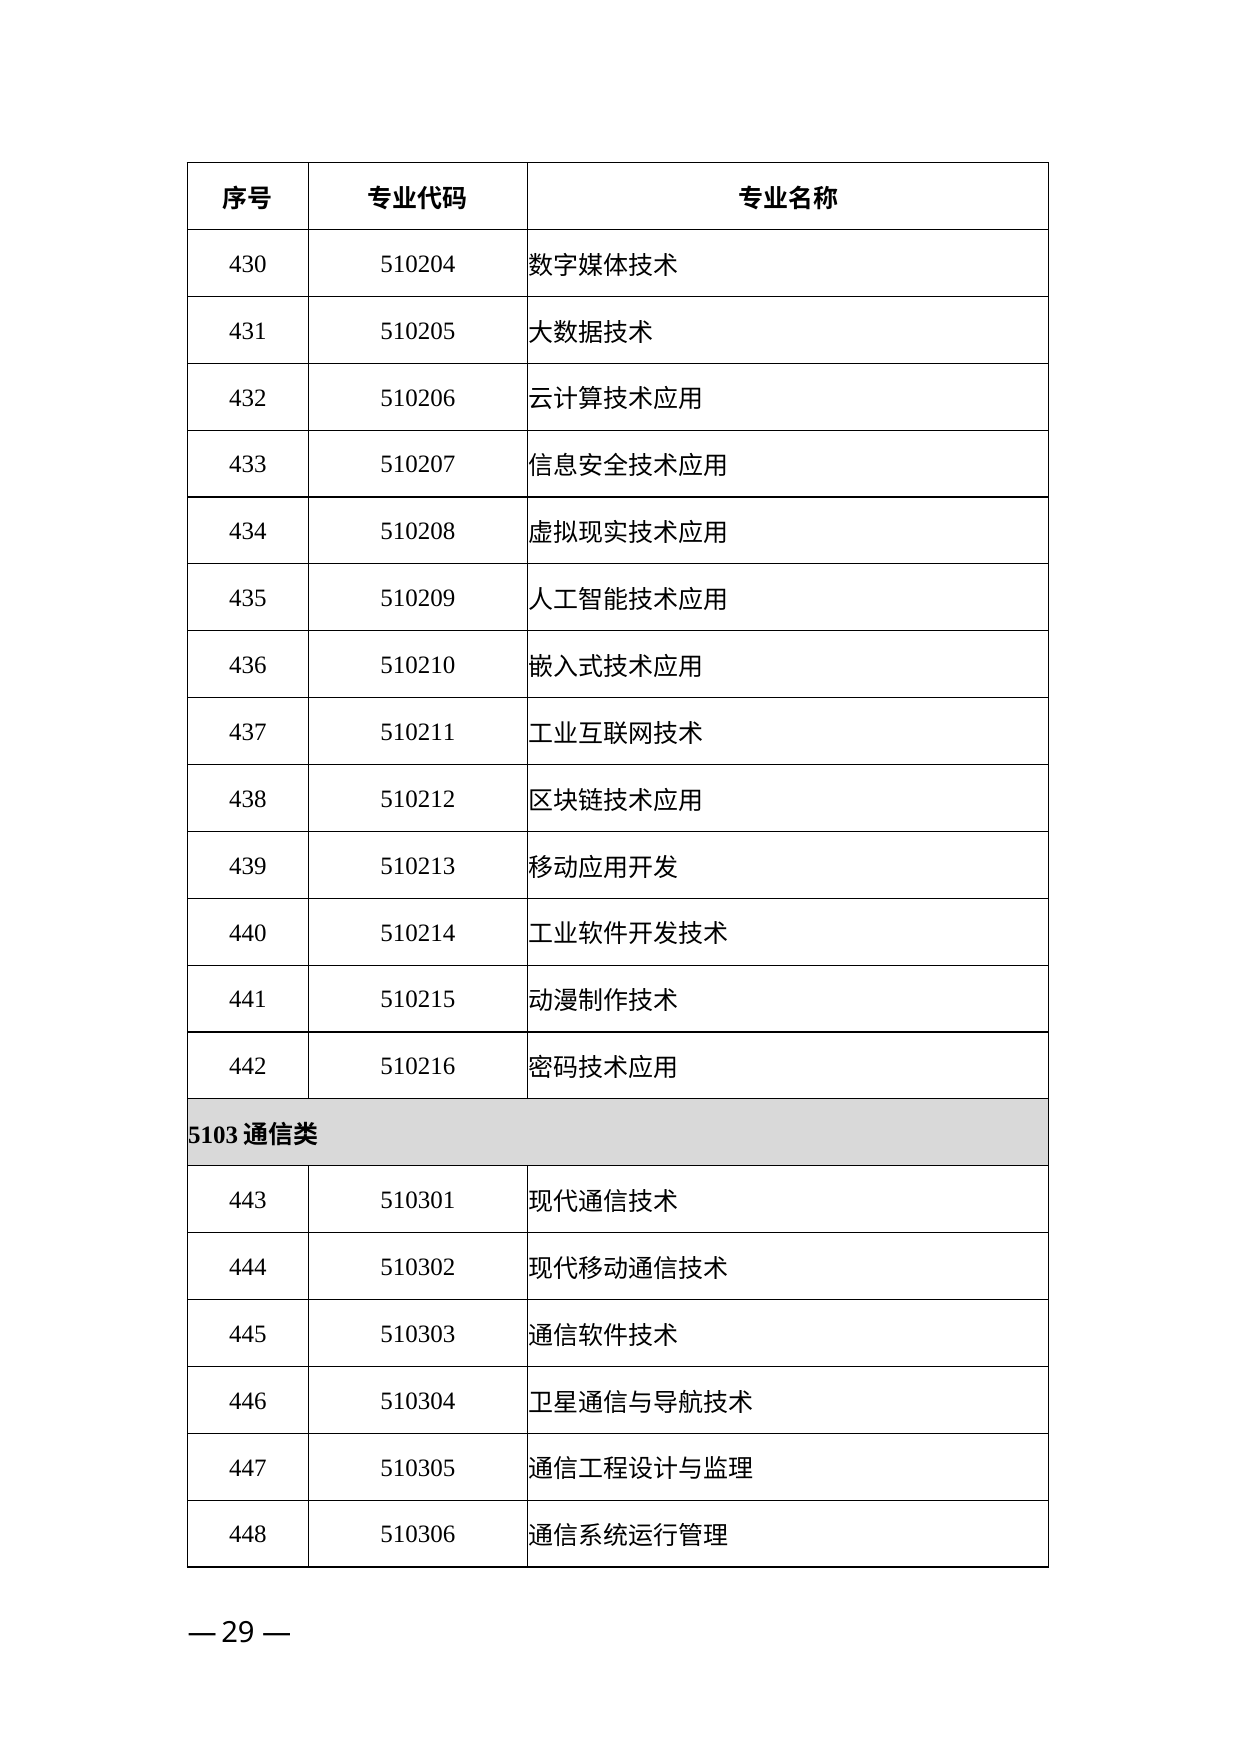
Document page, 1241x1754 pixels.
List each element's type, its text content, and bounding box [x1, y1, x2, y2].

table_cell 510208 [309, 498, 527, 563]
table_cell 虚拟现实技术应用 [528, 498, 1048, 563]
table_cell 437 [188, 698, 308, 764]
table_cell 人工智能技术应用 [528, 564, 1048, 630]
table_cell 卫星通信与导航技术 [528, 1367, 1048, 1433]
table_cell 510214 [309, 899, 527, 964]
table_cell 嵌入式技术应用 [528, 631, 1048, 697]
table_cell 5103通信类 [188, 1099, 1048, 1165]
table_cell 510303 [309, 1300, 527, 1366]
table_cell 510206 [309, 364, 527, 429]
table_cell 510216 [309, 1033, 527, 1098]
table_header 专业名称 [528, 163, 1048, 229]
table_cell 数字媒体技术 [528, 230, 1048, 296]
table_cell 438 [188, 765, 308, 831]
table_cell 436 [188, 631, 308, 697]
table_cell 435 [188, 564, 308, 630]
table_cell 510207 [309, 431, 527, 496]
table_cell 441 [188, 966, 308, 1031]
table_cell 510205 [309, 297, 527, 363]
table_cell 444 [188, 1233, 308, 1299]
table_cell 432 [188, 364, 308, 429]
table_cell 439 [188, 832, 308, 898]
table_cell 445 [188, 1300, 308, 1366]
table_cell 工业互联网技术 [528, 698, 1048, 764]
table_cell 通信软件技术 [528, 1300, 1048, 1366]
table_cell 446 [188, 1367, 308, 1433]
table_cell 510211 [309, 698, 527, 764]
table_cell 510215 [309, 966, 527, 1031]
table_cell 433 [188, 431, 308, 496]
table_cell 510305 [309, 1434, 527, 1499]
table_cell 通信系统运行管理 [528, 1501, 1048, 1566]
table_cell 工业软件开发技术 [528, 899, 1048, 964]
table_cell 447 [188, 1434, 308, 1499]
table_cell 云计算技术应用 [528, 364, 1048, 429]
table_cell 510210 [309, 631, 527, 697]
table_header 专业代码 [309, 163, 527, 229]
table_cell 510212 [309, 765, 527, 831]
table_cell 431 [188, 297, 308, 363]
table_cell 密码技术应用 [528, 1033, 1048, 1098]
table_cell 大数据技术 [528, 297, 1048, 363]
table_cell 现代移动通信技术 [528, 1233, 1048, 1299]
table_cell 510204 [309, 230, 527, 296]
table_cell 440 [188, 899, 308, 964]
table_cell 区块链技术应用 [528, 765, 1048, 831]
table_cell 移动应用开发 [528, 832, 1048, 898]
table_cell 动漫制作技术 [528, 966, 1048, 1031]
table_cell 430 [188, 230, 308, 296]
table_cell 510301 [309, 1166, 527, 1232]
table_cell 510209 [309, 564, 527, 630]
table_cell 510302 [309, 1233, 527, 1299]
table_cell 现代通信技术 [528, 1166, 1048, 1232]
table_cell 510306 [309, 1501, 527, 1566]
table_cell 510304 [309, 1367, 527, 1433]
table_cell 信息安全技术应用 [528, 431, 1048, 496]
table_cell 通信工程设计与监理 [528, 1434, 1048, 1499]
table_cell 442 [188, 1033, 308, 1098]
table_cell 443 [188, 1166, 308, 1232]
table_cell 448 [188, 1501, 308, 1566]
table_header 序号 [188, 163, 308, 229]
table_cell 510213 [309, 832, 527, 898]
table_cell 434 [188, 498, 308, 563]
